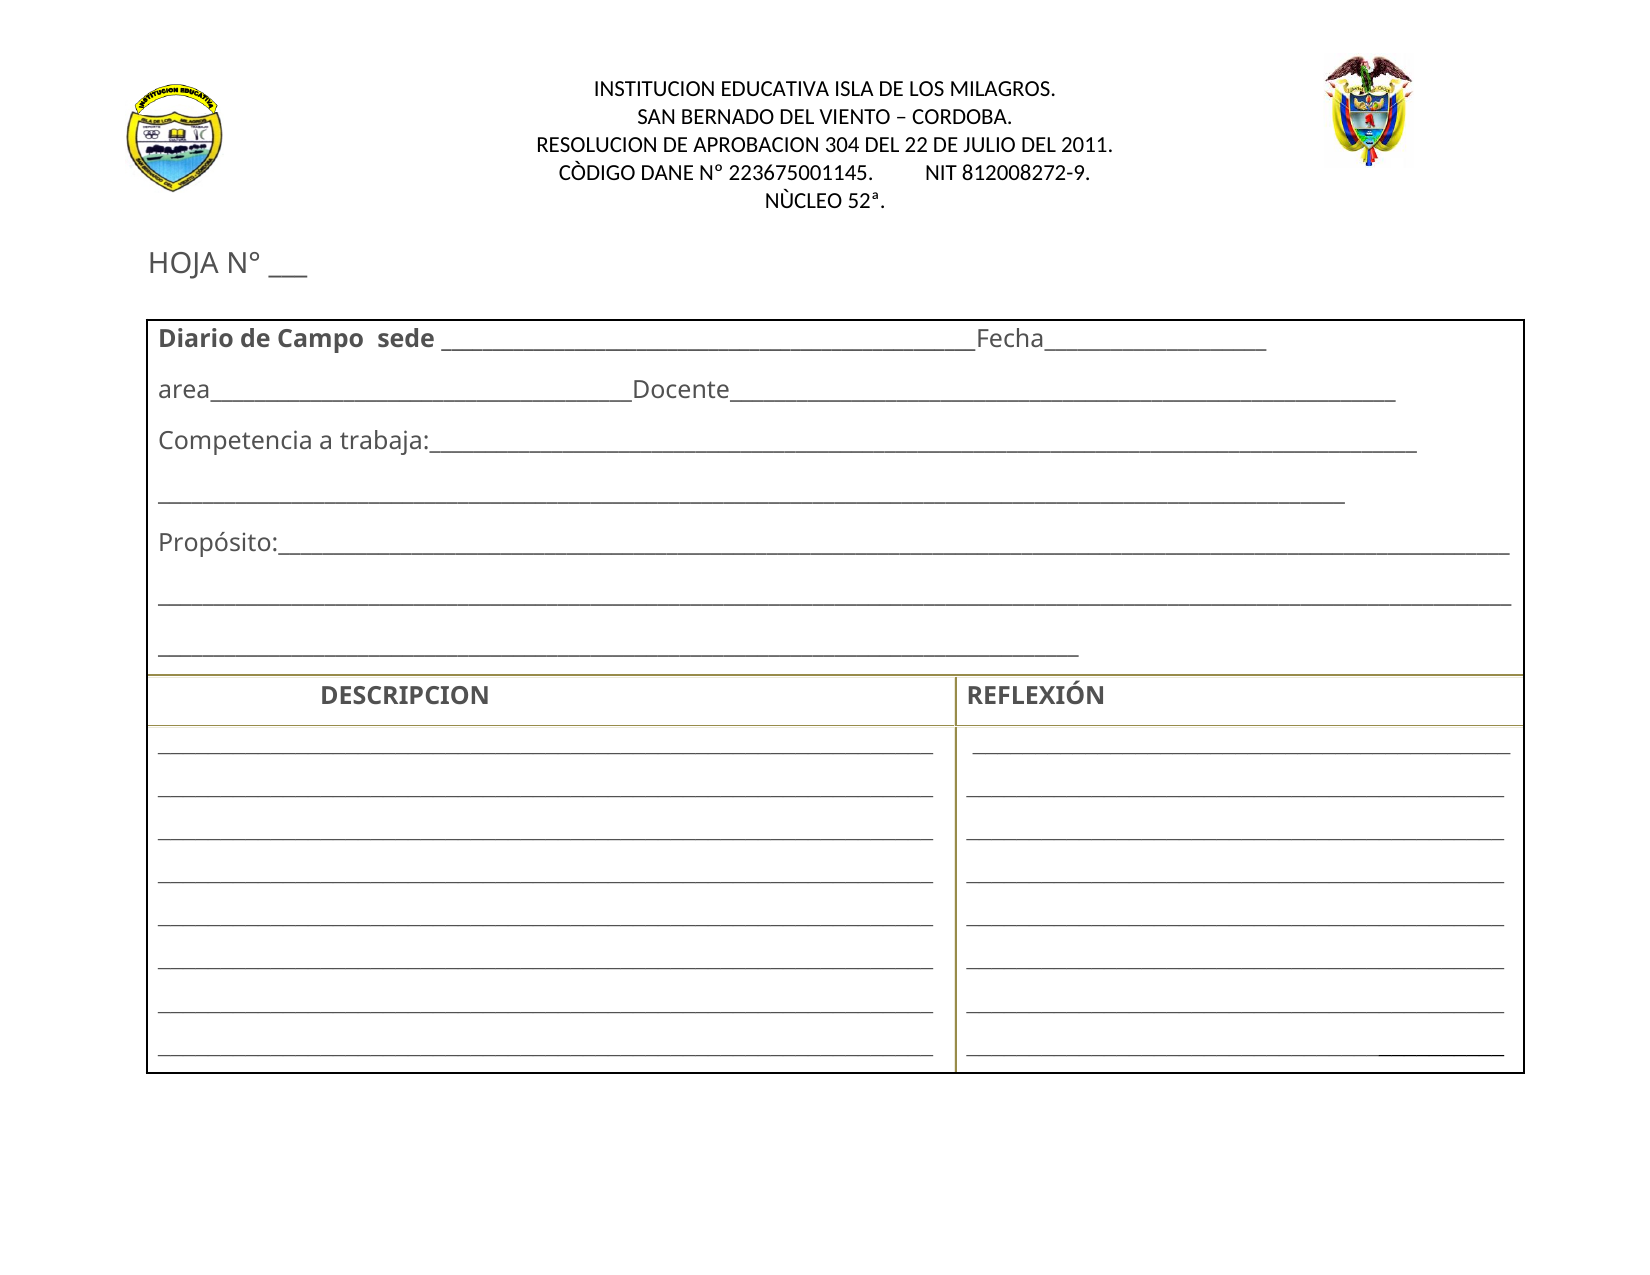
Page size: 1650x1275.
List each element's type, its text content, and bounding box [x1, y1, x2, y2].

picture [123, 53, 237, 230]
text HOJA N° ___ [148, 242, 1502, 282]
table_cell DESCRIPCION [148, 678, 954, 725]
picture [1323, 53, 1415, 168]
table_cell REFLEXIÓN [957, 678, 1523, 725]
table_header Diario de Campo sede ____________________________________________________Fecha____________________ area______________________________________Docente____________________________________________________________ Competencia a trabaja:_________________________________________________________________________________________ ___________________________________________________________________________________________________________ Propósito:____________________________________________________________________________________________________________________________________________________________________________________________________________________________________________________________________________________________________________________________ [148, 321, 1523, 674]
